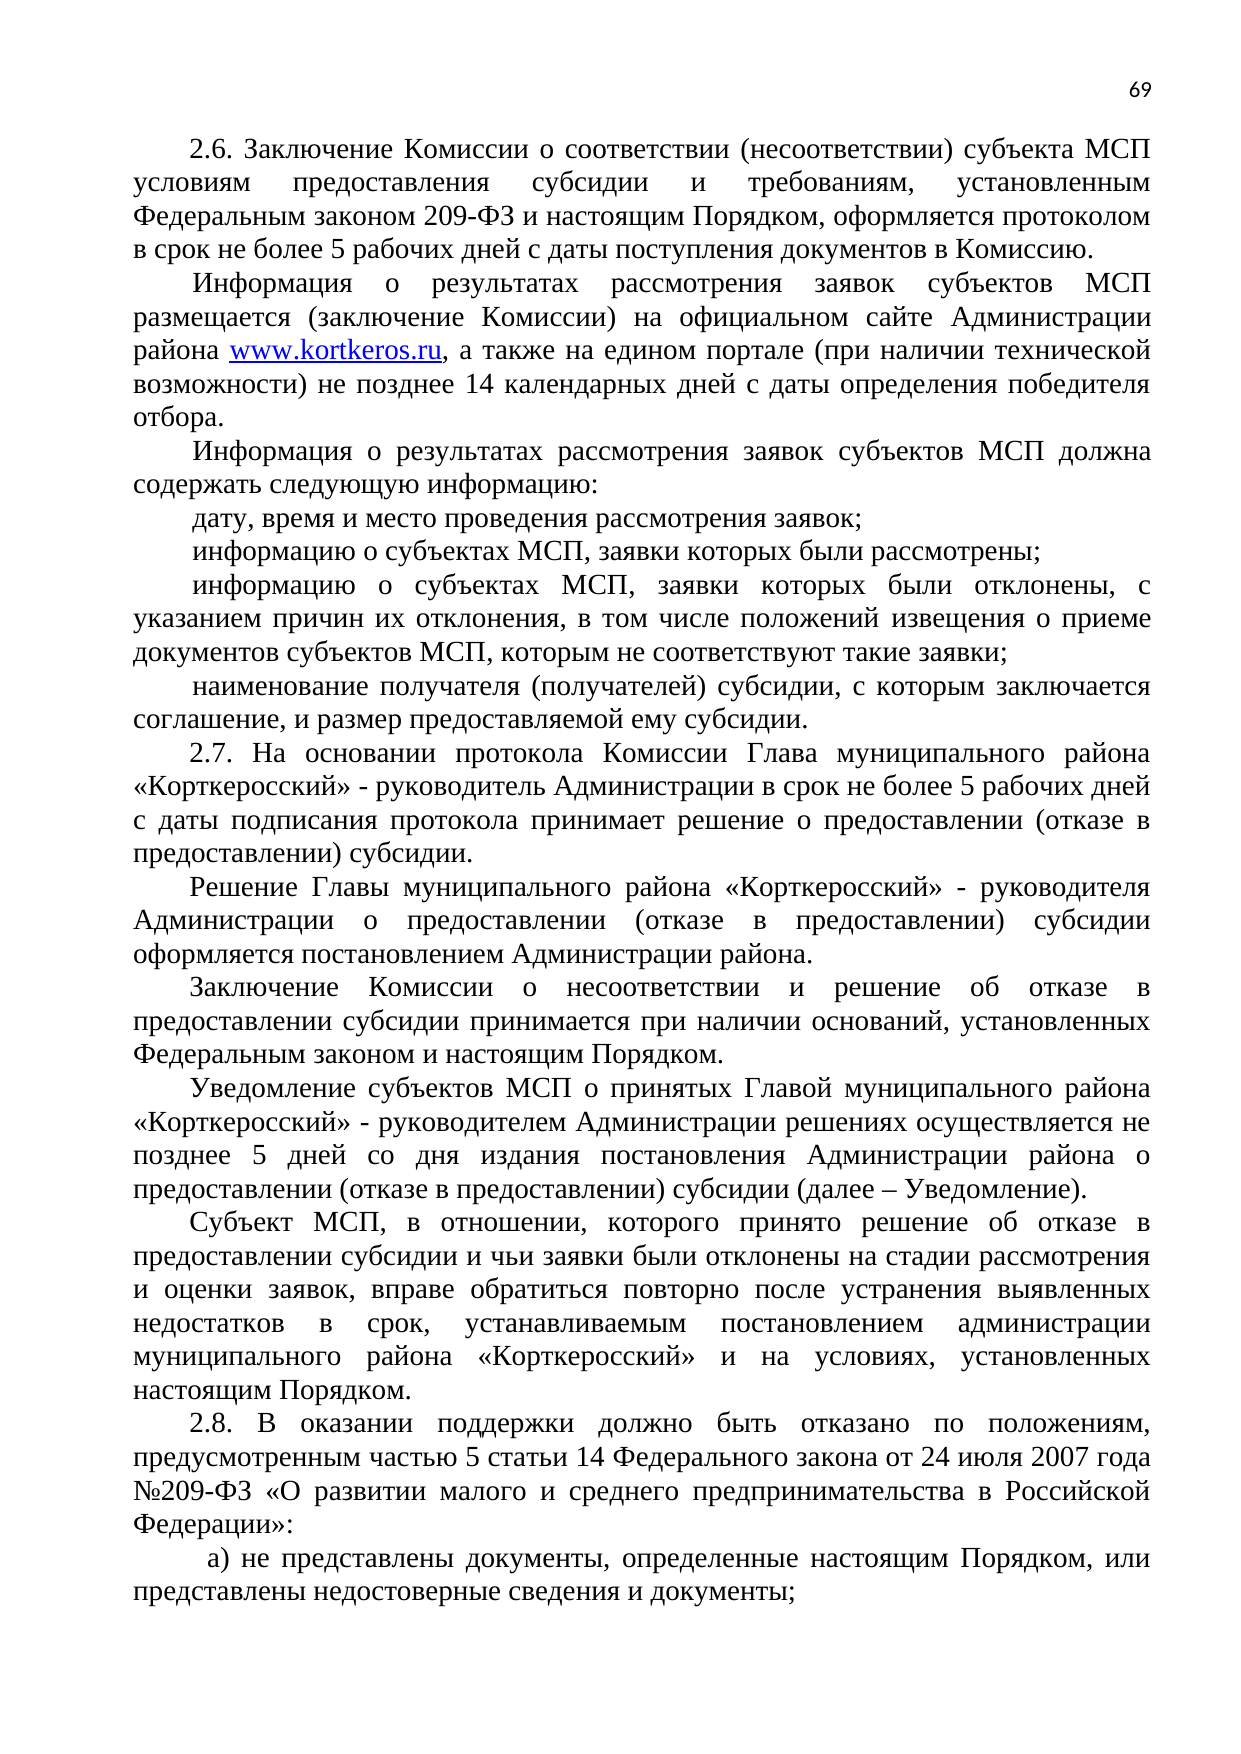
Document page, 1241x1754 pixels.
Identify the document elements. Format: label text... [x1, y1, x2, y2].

text Заключение Комиссии о несоответствии и решение об отказе в предоставлении субсидии принимается при наличии оснований, установленных Федеральным законом и настоящим Порядком. [133, 969, 1152, 1070]
text наименование получателя (получателей) субсидии, с которым заключается соглашение, и размер предоставляемой ему субсидии. [133, 668, 1152, 735]
text 2.7. На основании протокола Комиссии Глава муниципального района «Корткеросский» - руководитель Администрации в срок не более 5 рабочих дней с даты подписания протокола принимает решение о предоставлении (отказе в предоставлении) субсидии. [133, 735, 1152, 869]
text Информация о результатах рассмотрения заявок субъектов МСП должна содержать следующую информацию: [133, 433, 1152, 500]
text информацию о субъектах МСП, заявки которых были отклонены, с указанием причин их отклонения, в том числе положений извещения о приеме документов субъектов МСП, которым не соответствуют такие заявки; [133, 567, 1152, 668]
text 2.8. В оказании поддержки должно быть отказано по положениям, предусмотренным частью 5 статьи 14 Федерального закона от 24 июля 2007 года №209-ФЗ «О развитии малого и среднего предпринимательства в Российской Федерации»: [133, 1406, 1152, 1540]
text Решение Главы муниципального района «Корткеросский» - руководителя Администрации о предоставлении (отказе в предоставлении) субсидии оформляется постановлением Администрации района. [133, 869, 1152, 969]
text Информация о результатах рассмотрения заявок субъектов МСП размещается (заключение Комиссии) на официальном сайте Администрации района www.kortkeros.ru, а также на едином портале (при наличии технической возможности) не позднее 14 календарных дней с даты определения победителя отбора. [133, 265, 1152, 433]
text а) не представлены документы, определенные настоящим Порядком, или представлены недостоверные сведения и документы; [133, 1540, 1152, 1607]
text Субъект МСП, в отношении, которого принято решение об отказе в предоставлении субсидии и чьи заявки были отклонены на стадии рассмотрения и оценки заявок, вправе обратиться повторно после устранения выявленных недостатков в срок, устанавливаемым постановлением администрации муниципального района «Корткеросский» и на условиях, установленных настоящим Порядком. [133, 1204, 1152, 1406]
text дату, время и место проведения рассмотрения заявок; [133, 500, 1152, 533]
text Уведомление субъектов МСП о принятых Главой муниципального района «Корткеросский» - руководителем Администрации решениях осуществляется не позднее 5 дней со дня издания постановления Администрации района о предоставлении (отказе в предоставлении) субсидии (далее – Уведомление). [133, 1070, 1152, 1204]
text информацию о субъектах МСП, заявки которых были рассмотрены; [133, 533, 1152, 567]
text 2.6. Заключение Комиссии о соответствии (несоответствии) субъекта МСП условиям предоставления субсидии и требованиям, установленным Федеральным законом 209-ФЗ и настоящим Порядком, оформляется протоколом в срок не более 5 рабочих дней с даты поступления документов в Комиссию. [133, 131, 1152, 265]
